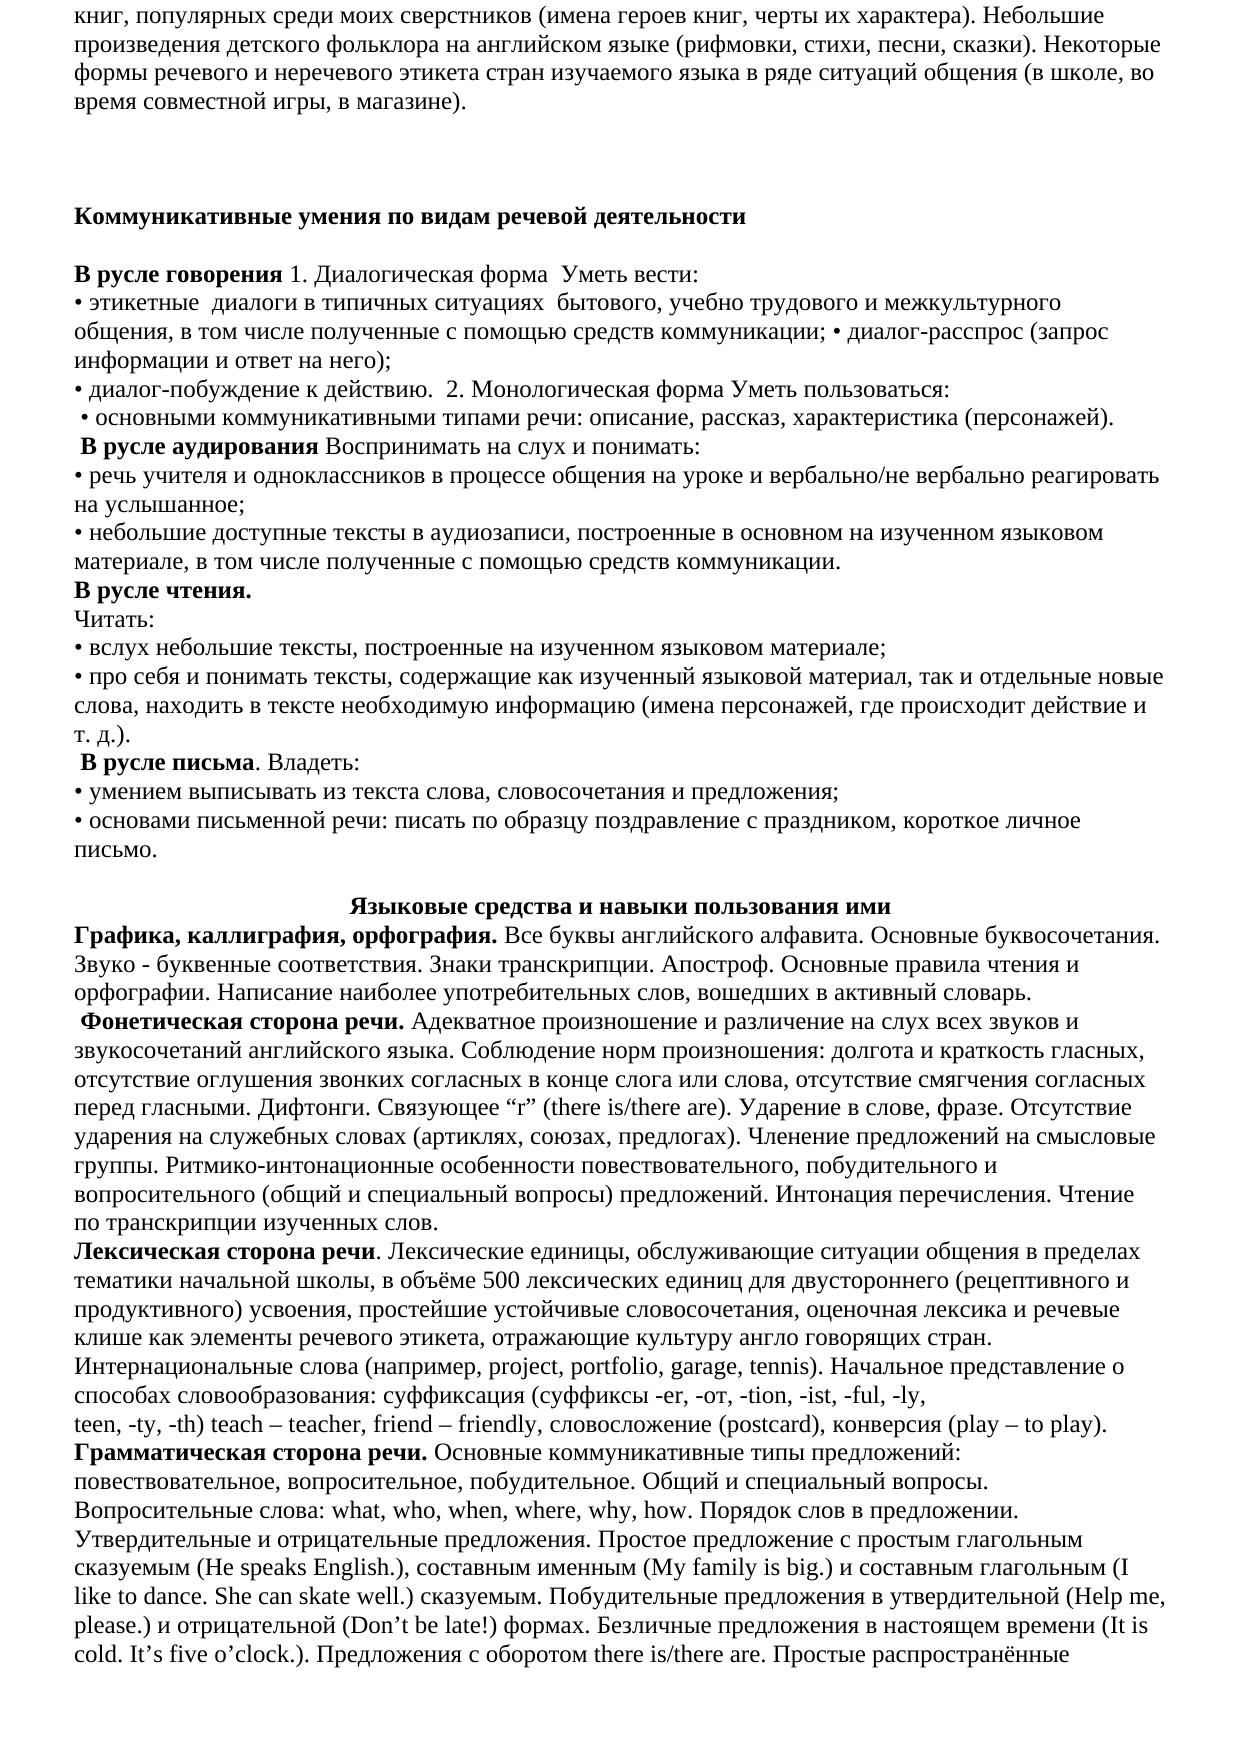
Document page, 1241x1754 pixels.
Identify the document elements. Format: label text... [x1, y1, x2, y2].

text • речь учителя и одноклассников в процессе общения на уроке и вербально/не вербально реагировать на услышанное; [74, 460, 1167, 517]
text • диалог-побуждение к действию. 2. Монологическая форма Уметь пользоваться: [74, 374, 1167, 402]
text teen, -ty, -th) teach – teacher, friend – friendly, словосложение (postcard), конверсия (play – to play). [74, 1409, 1167, 1437]
text • умением выписывать из текста слова, словосочетания и предложения; [74, 776, 1167, 805]
text Читать: [74, 604, 1167, 632]
text В русле аудирования Воспринимать на слух и понимать: [74, 431, 1167, 460]
text В русле говорения 1. Диалогическая форма Уметь вести: [74, 259, 1167, 287]
text • про себя и понимать тексты, содержащие как изученный языковой материал, так и отдельные новые слова, находить в тексте необходимую информацию (имена персонажей, где происходит действие и т. д.). [74, 661, 1167, 747]
text • основами письменной речи: писать по образцу поздравление с праздником, короткое личное письмо. [74, 805, 1167, 862]
text В русле письма. Владеть: [74, 747, 1167, 776]
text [74, 1437, 1167, 1667]
text • этикетные диалоги в типичных ситуациях бытового, учебно трудового и межкультурного общения, в том числе полученные с помощью средств коммуникации; • диалог-расспрос (запрос информации и ответ на него); [74, 287, 1167, 374]
text Фонетическая сторона речи. Адекватное произношение и различение на слух всех звуков и звукосочетаний английского языка. Соблюдение норм произношения: долгота и краткость гласных, отсутствие оглушения звонких согласных в конце слога или слова, отсутствие смягчения согласных перед гласными. Дифтонги. Связующее “r” (there is/there are). Ударение в слове, фразе. Отсутствие ударения на служебных словах (артиклях, союзах, предлогах). Членение предложений на смысловые группы. Ритмико-интонационные особенности повествовательного, побудительного и вопросительного (общий и специальный вопросы) предложений. Интонация перечисления. Чтение по транскрипции изученных слов. [74, 1006, 1167, 1236]
text • вслух небольшие тексты, построенные на изученном языковом материале; [74, 632, 1167, 661]
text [74, 0, 1167, 115]
text • небольшие доступные тексты в аудиозаписи, построенные в основном на изученном языковом материале, в том числе полученные с помощью средств коммуникации. [74, 517, 1167, 575]
text Коммуникативные умения по видам речевой деятельности [74, 201, 1167, 230]
text В русле чтения. [74, 575, 1167, 604]
text Языковые средства и навыки пользования ими [74, 891, 1167, 920]
text Графика, каллиграфия, орфография. Все буквы английского алфавита. Основные буквосочетания. Звуко - буквенные соответствия. Знаки транскрипции. Апостроф. Основные правила чтения и орфографии. Написание наиболее употребительных слов, вошедших в активный словарь. [74, 920, 1167, 1006]
text Лексическая сторона речи. Лексические единицы, обслуживающие ситуации общения в пределах тематики начальной школы, в объёме 500 лексических единиц для двустороннего (рецептивного и продуктивного) усвоения, простейшие устойчивые словосочетания, оценочная лексика и речевые клише как элементы речевого этикета, отражающие культуру англо говорящих стран. Интернациональные слова (например, project, portfolio, garage, tennis). Начальное представление о способах словообразования: суффиксация (суффиксы -еr, -от, -tion, -ist, -ful, -ly, [74, 1236, 1167, 1409]
text • основными коммуникативными типами речи: описание, рассказ, характеристика (персонажей). [74, 402, 1167, 431]
